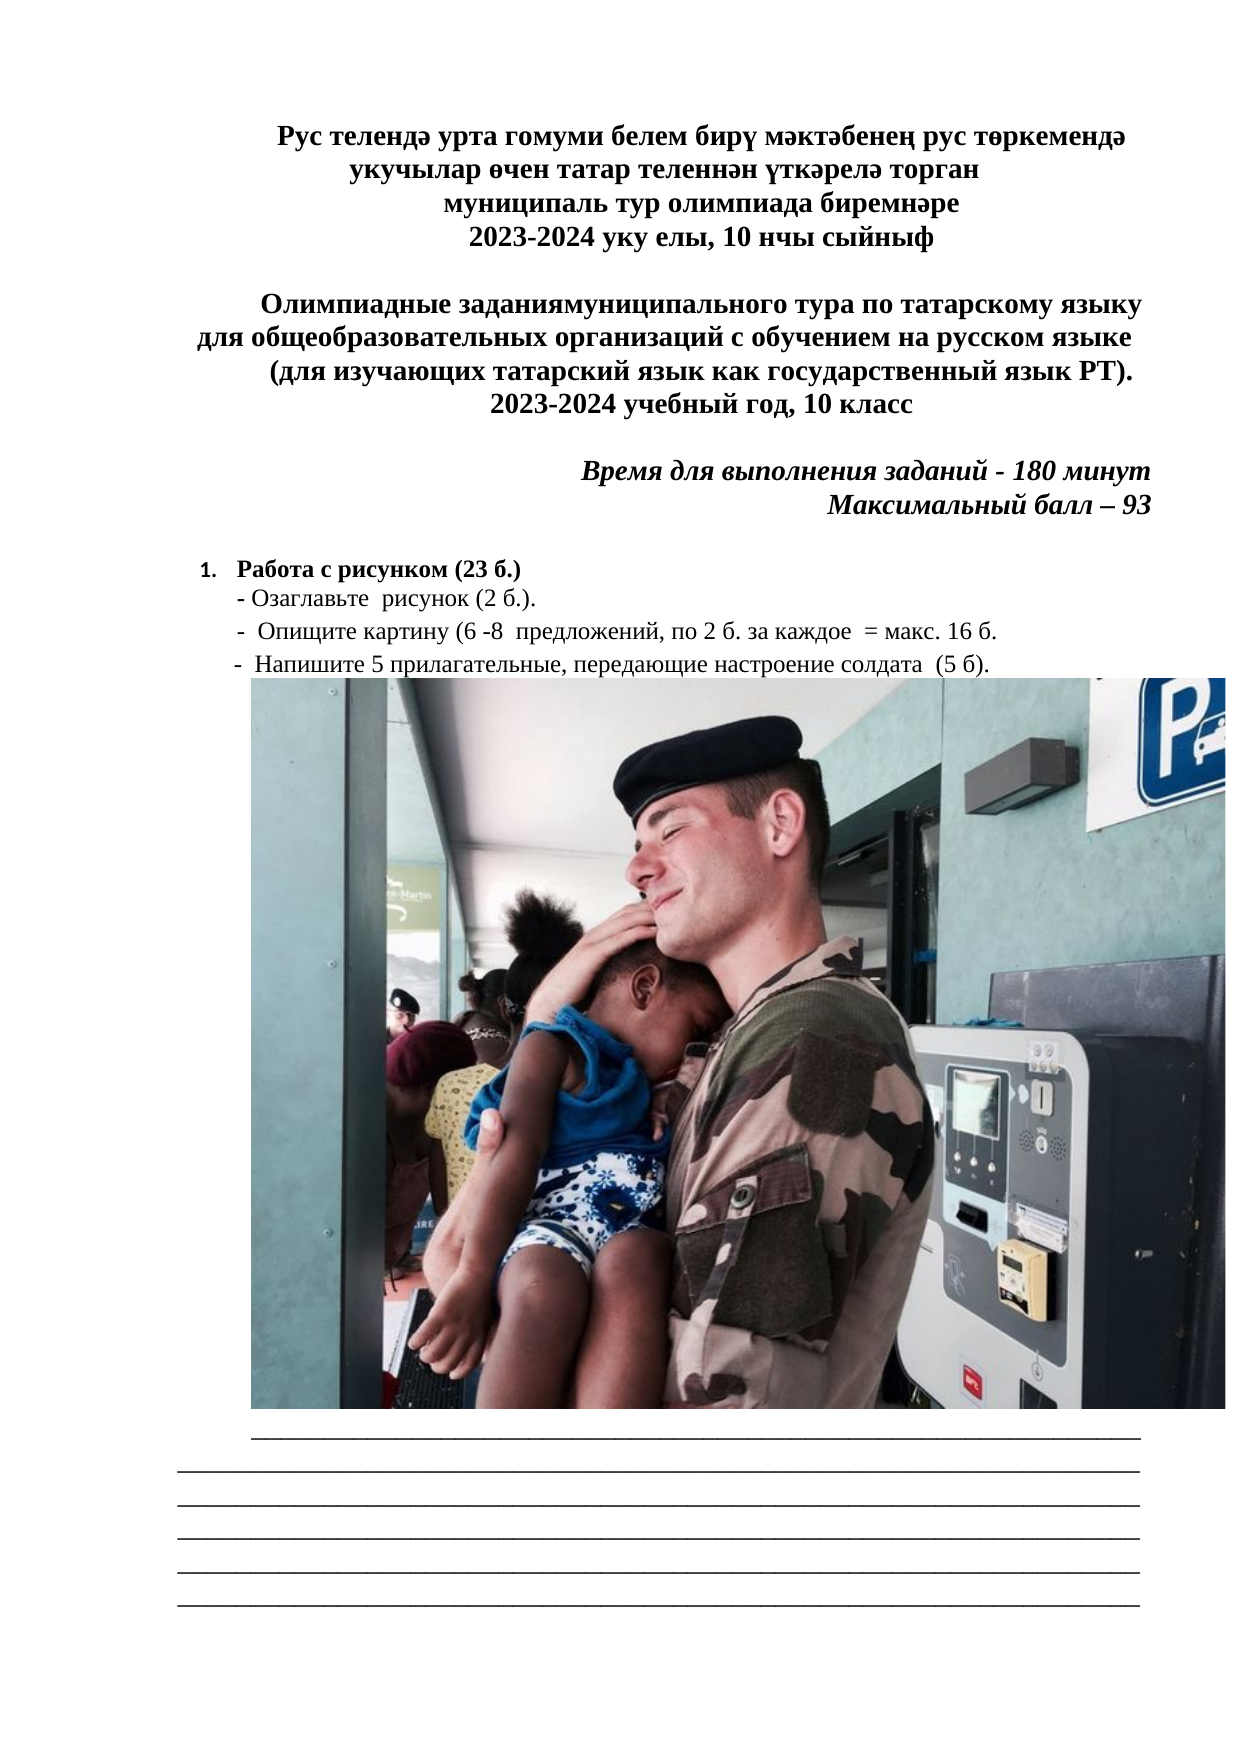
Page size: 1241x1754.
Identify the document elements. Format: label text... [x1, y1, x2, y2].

text Максимальный балл – 93 [177, 487, 1152, 521]
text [177, 1409, 1152, 1610]
text (для изучающих татарский язык как государственный язык РТ). [177, 353, 1152, 386]
picture [251, 678, 1226, 1409]
list Работа с рисунком (23 б.) [199, 554, 1152, 583]
text - Напишите 5 прилагательные, передающие настроение солдата (5 б). [177, 649, 1152, 678]
text - Опищите картину (6 -8 предложений, по 2 б. за каждое = макс. 16 б. [177, 616, 1152, 645]
text муниципаль тур олимпиада биремнәре [177, 185, 1152, 219]
text - Озаглавьте рисунок (2 б.). [237, 583, 1152, 612]
text 2023-2024 уку елы, 10 нчы сыйныф [177, 219, 1152, 252]
text Олимпиадные заданиямуниципального тура по татарскому языку для общеобразовательных организаций с обучением на русском языке [177, 286, 1152, 353]
text Рус телендә урта гомуми белем бирү мәктәбенең рус төркемендә укучылар өчен татар теленнән үткәрелә торган [177, 118, 1152, 185]
text Время для выполнения заданий - 180 минут [177, 453, 1152, 487]
text 2023-2024 учебный год, 10 класс [177, 386, 1152, 420]
